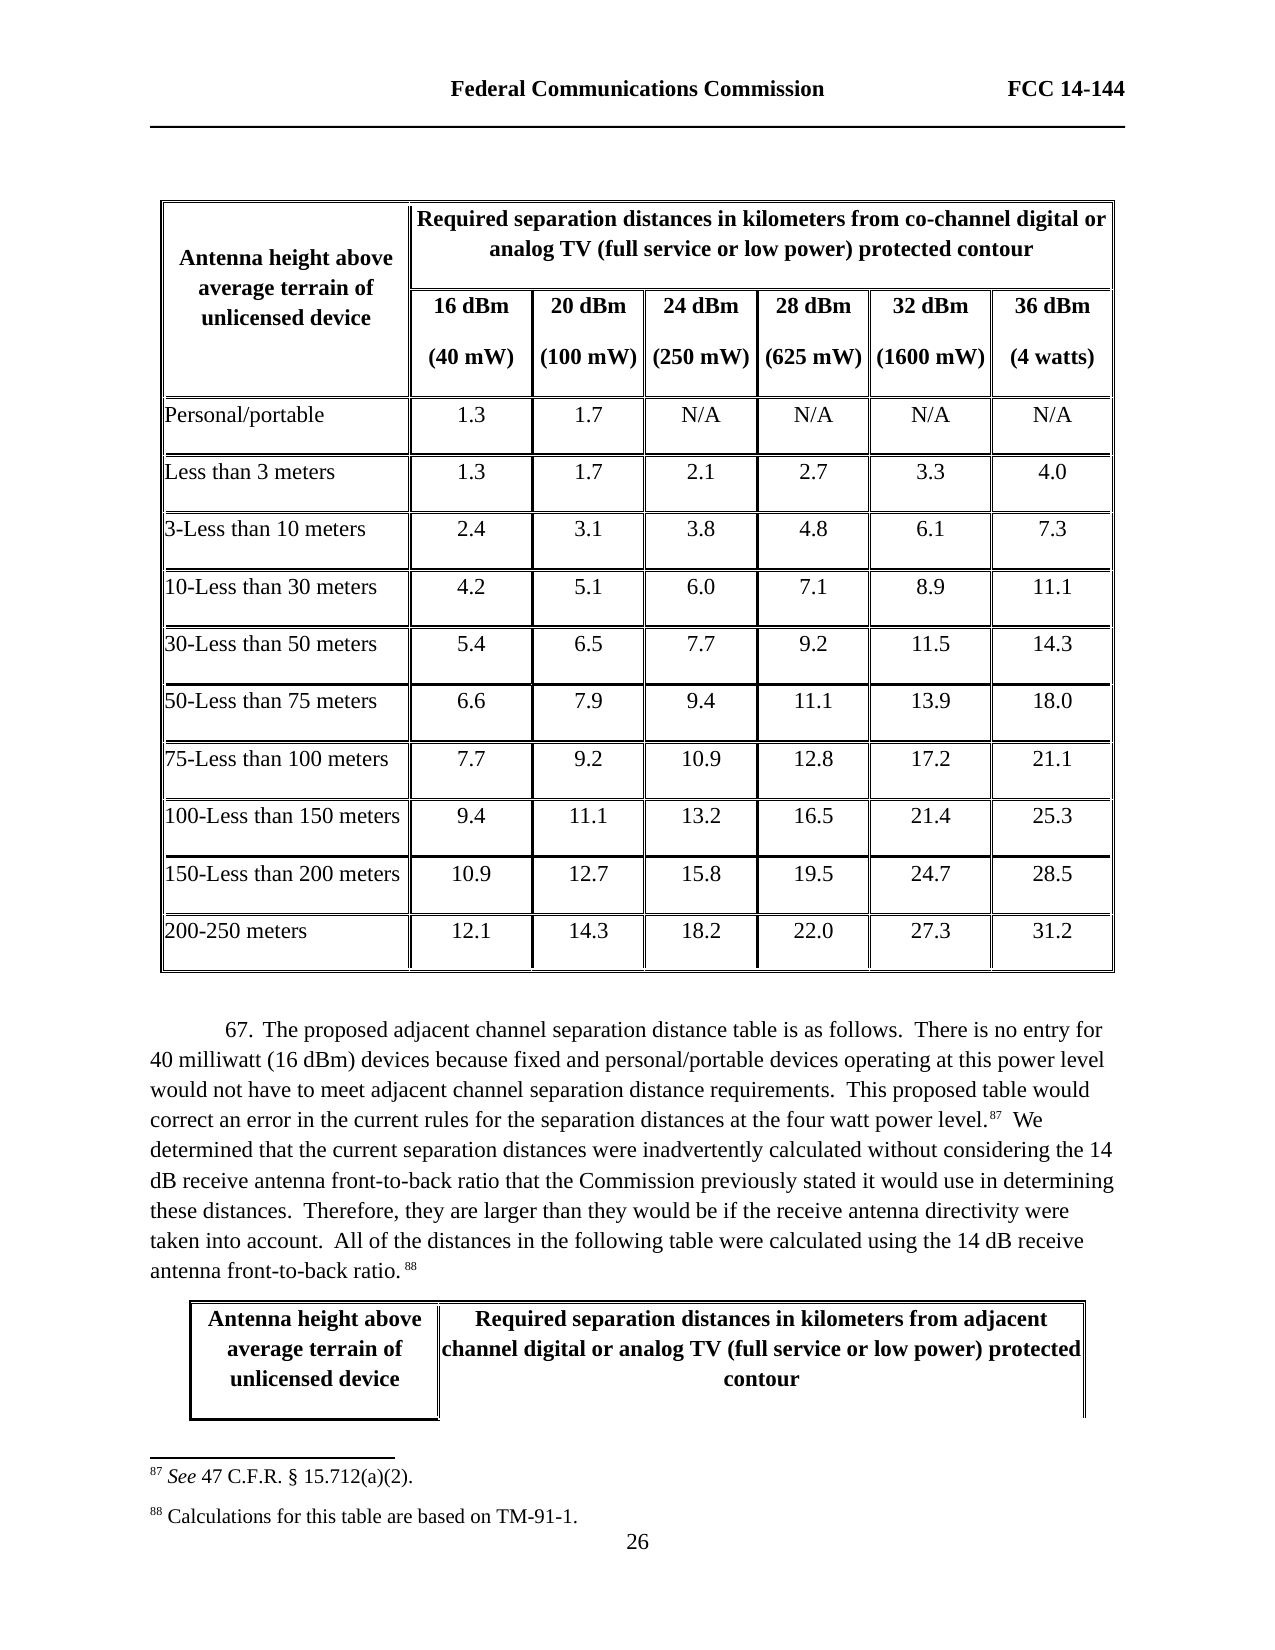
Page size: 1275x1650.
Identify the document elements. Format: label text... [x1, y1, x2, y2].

table_cell 24.7 [871, 858, 990, 912]
table_cell 10.9 [646, 744, 756, 798]
table_header Required separation distances in kilometers from co-channel digital or analog TV (full service or low power) protected contour [410, 203, 1112, 287]
table_cell 16.5 [759, 801, 868, 855]
table_cell 12.8 [759, 744, 868, 798]
table_cell 11.1 [534, 801, 643, 855]
table_cell 150-Less than 200 meters [164, 855, 408, 912]
table_cell 21.4 [871, 801, 990, 855]
table_cell 6.0 [646, 572, 756, 625]
table_cell 3.1 [534, 514, 643, 568]
table_cell 25.3 [991, 798, 1113, 855]
table_cell 200-250 meters [164, 913, 410, 970]
table_cell 19.5 [759, 858, 868, 912]
table_cell 31.2 [991, 913, 1112, 970]
table_cell 21.1 [993, 740, 1112, 798]
table_cell 9.2 [759, 629, 868, 683]
table_cell N/A [759, 399, 868, 453]
table_cell 9.2 [534, 744, 643, 798]
table_cell 15.8 [646, 858, 756, 912]
table_cell 16 dBm (40 mW) [412, 291, 531, 396]
table_cell 7.7 [412, 744, 531, 798]
table_cell 11.1 [759, 686, 868, 740]
table_cell 18.2 [645, 916, 757, 970]
table_cell 28.5 [993, 855, 1112, 912]
table_cell 1.3 [412, 399, 531, 453]
table_cell 2.1 [646, 457, 756, 511]
table_cell 12.7 [534, 858, 643, 912]
table_cell 1.7 [534, 457, 643, 511]
table_cell 50-Less than 75 meters [162, 683, 408, 740]
table_cell 6.6 [412, 686, 531, 740]
table_cell Personal/portable [162, 396, 410, 453]
table_cell 7.7 [646, 629, 756, 683]
table_cell 9.4 [646, 686, 756, 740]
table_cell 6.5 [534, 629, 643, 683]
table_cell 10.9 [412, 858, 531, 912]
table_cell 9.4 [412, 801, 531, 855]
table_cell 13.9 [871, 686, 990, 740]
table_cell 20 dBm (100 mW) [534, 291, 643, 396]
table_cell 4.2 [412, 572, 531, 625]
table_cell 7.3 [991, 511, 1113, 568]
table_cell 36 dBm (4 watts) [993, 288, 1112, 396]
table_cell 2.4 [412, 514, 531, 568]
table_cell 4.8 [759, 514, 868, 568]
table_header Required separation distances in kilometers from adjacent channel digital or analog TV (full service or low power) protected contour [439, 1304, 1083, 1418]
table_cell 7.1 [759, 572, 868, 625]
table_cell 14.3 [993, 625, 1112, 683]
table_header Antenna height above average terrain of unlicensed device [162, 201, 410, 396]
table_cell 22.0 [757, 916, 869, 970]
table_cell 100-Less than 150 meters [162, 798, 410, 855]
table_cell 18.0 [993, 683, 1113, 740]
table_cell N/A [991, 396, 1113, 453]
table_cell 7.9 [534, 686, 643, 740]
table_cell 27.3 [870, 916, 991, 970]
table_cell 1.7 [534, 399, 643, 453]
table_cell 4.0 [993, 453, 1112, 511]
table_cell 11.5 [871, 629, 990, 683]
table_cell 12.1 [410, 916, 532, 970]
table_cell N/A [646, 399, 756, 453]
table_cell 17.2 [871, 744, 990, 798]
table_cell 3-Less than 10 meters [162, 511, 410, 568]
table_cell 24 dBm (250 mW) [646, 291, 756, 396]
table_cell 30-Less than 50 meters [164, 625, 408, 683]
table_cell 3.8 [646, 514, 756, 568]
table_cell 28 dBm (625 mW) [759, 291, 868, 396]
table_cell 13.2 [646, 801, 756, 855]
table_cell 1.3 [412, 457, 531, 511]
table_cell 11.1 [993, 568, 1112, 625]
table_cell 32 dBm (1600 mW) [871, 291, 990, 396]
table_cell N/A [871, 399, 990, 453]
table_cell 5.1 [534, 572, 643, 625]
table_cell 14.3 [532, 916, 645, 970]
table_cell 6.1 [871, 514, 990, 568]
table_cell 5.4 [412, 629, 531, 683]
table_cell 10-Less than 30 meters [164, 568, 408, 625]
text The proposed adjacent channel separation distance table is as follows. There is no entry for 40 milliwatt (16 dBm) devices because fixed and personal/portable devices operating at this power level would not have to meet adjacent channel separation distance requirements. This proposed table would correct an error in the current rules for the separation distances at the four watt power level. We determined that the current separation distances were inadvertently calculated without considering the 14 dB receive antenna front-to-back ratio that the Commission previously stated it would use in determining these distances. Therefore, they are larger than they would be if the receive antenna directivity were taken into account. All of the distances in the following table were calculated using the 14 dB receive antenna front-to-back ratio. [150, 1016, 1125, 1284]
table_cell Less than 3 meters [164, 453, 408, 511]
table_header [192, 1304, 439, 1418]
table_cell 2.7 [759, 457, 868, 511]
table_cell 8.9 [871, 572, 990, 625]
table_cell 75-Less than 100 meters [164, 740, 408, 798]
table_cell 3.3 [871, 457, 990, 511]
